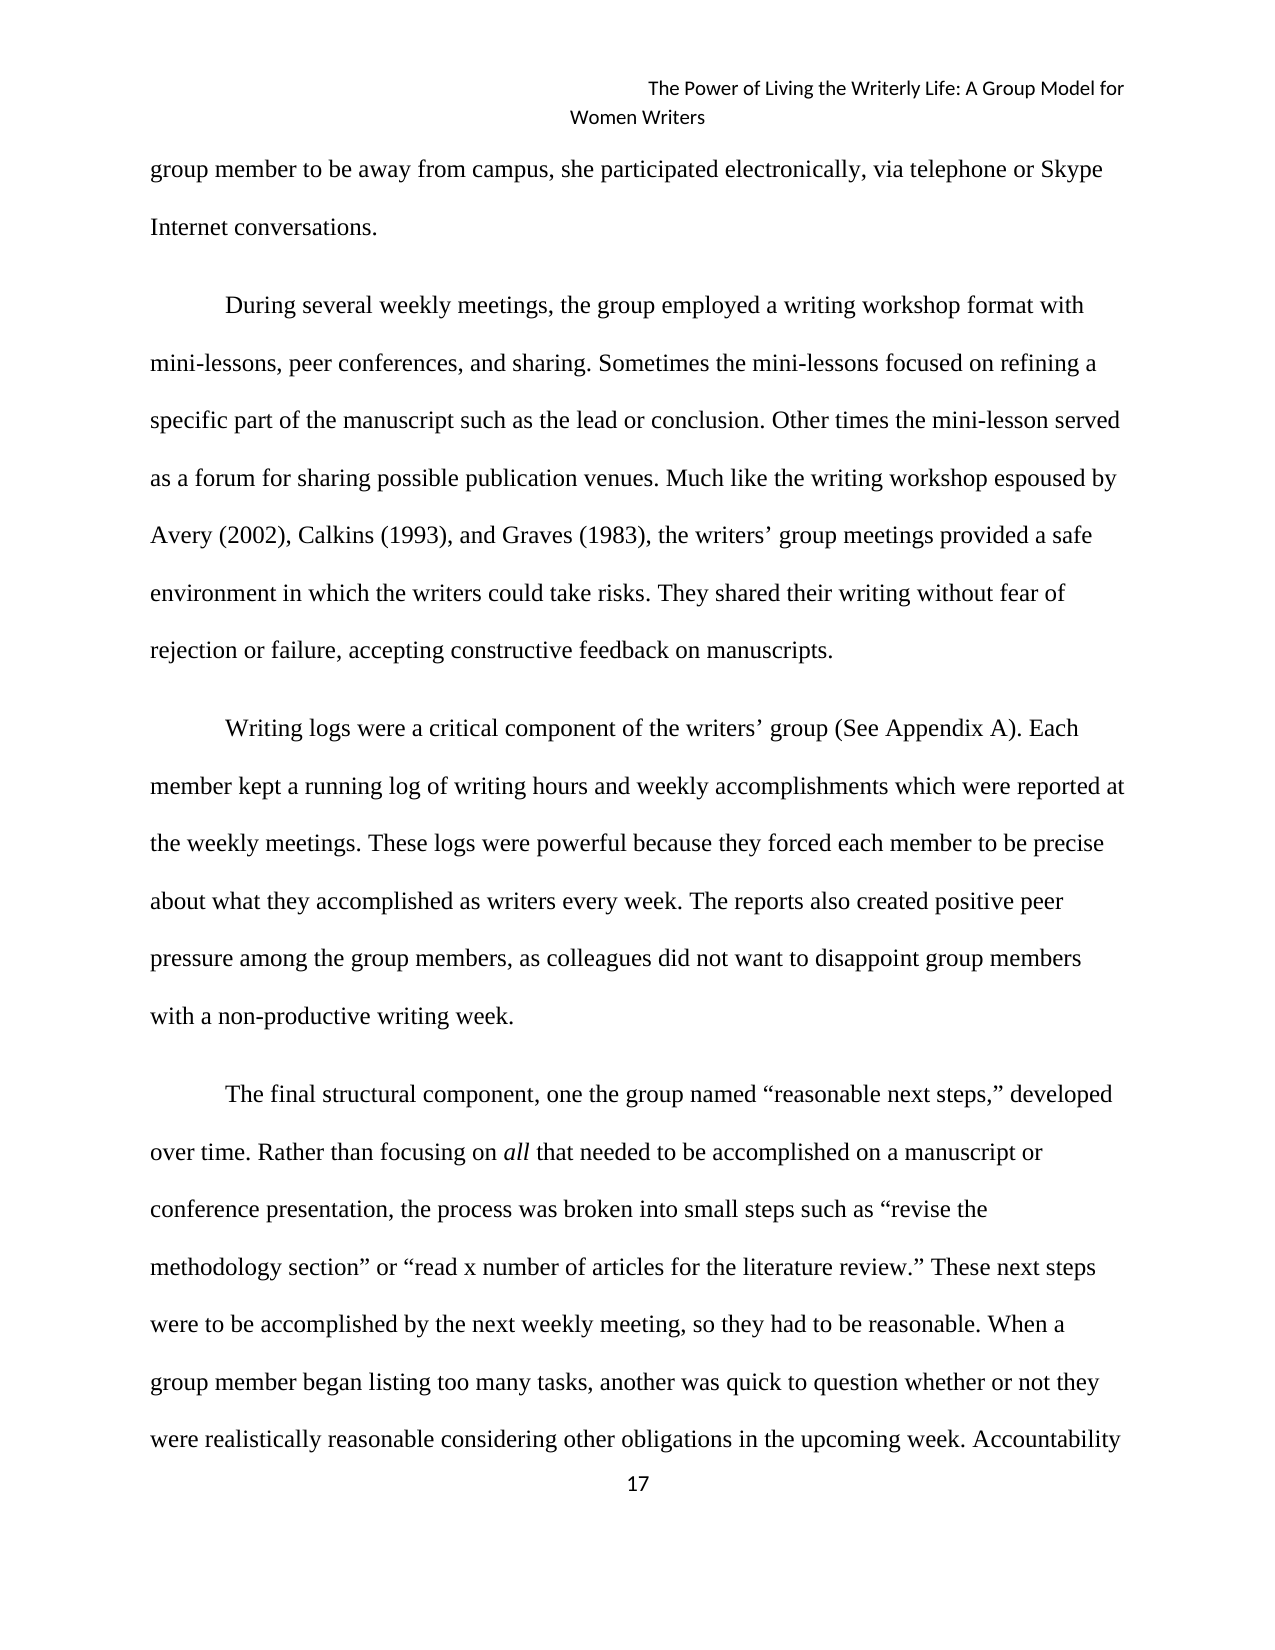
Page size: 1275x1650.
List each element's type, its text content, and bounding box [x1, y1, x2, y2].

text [150, 1079, 1125, 1453]
text During several weekly meetings, the group employed a writing workshop format with mini-lessons, peer conferences, and sharing. Sometimes the mini-lessons focused on refining a specific part of the manuscript such as the lead or conclusion. Other times the mini-lesson served as a forum for sharing possible publication venues. Much like the writing workshop espoused by Avery (2002), Calkins (1993), and Graves (1983), the writers’ group meetings provided a safe environment in which the writers could take risks. They shared their writing without fear of rejection or failure, accepting constructive feedback on manuscripts. [150, 290, 1125, 664]
text Writing logs were a critical component of the writers’ group (See Appendix A). Each member kept a running log of writing hours and weekly accomplishments which were reported at the weekly meetings. These logs were powerful because they forced each member to be precise about what they accomplished as writers every week. The reports also created positive peer pressure among the group members, as colleagues did not want to disappoint group members with a non-productive writing week. [150, 713, 1125, 1030]
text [150, 154, 1125, 241]
